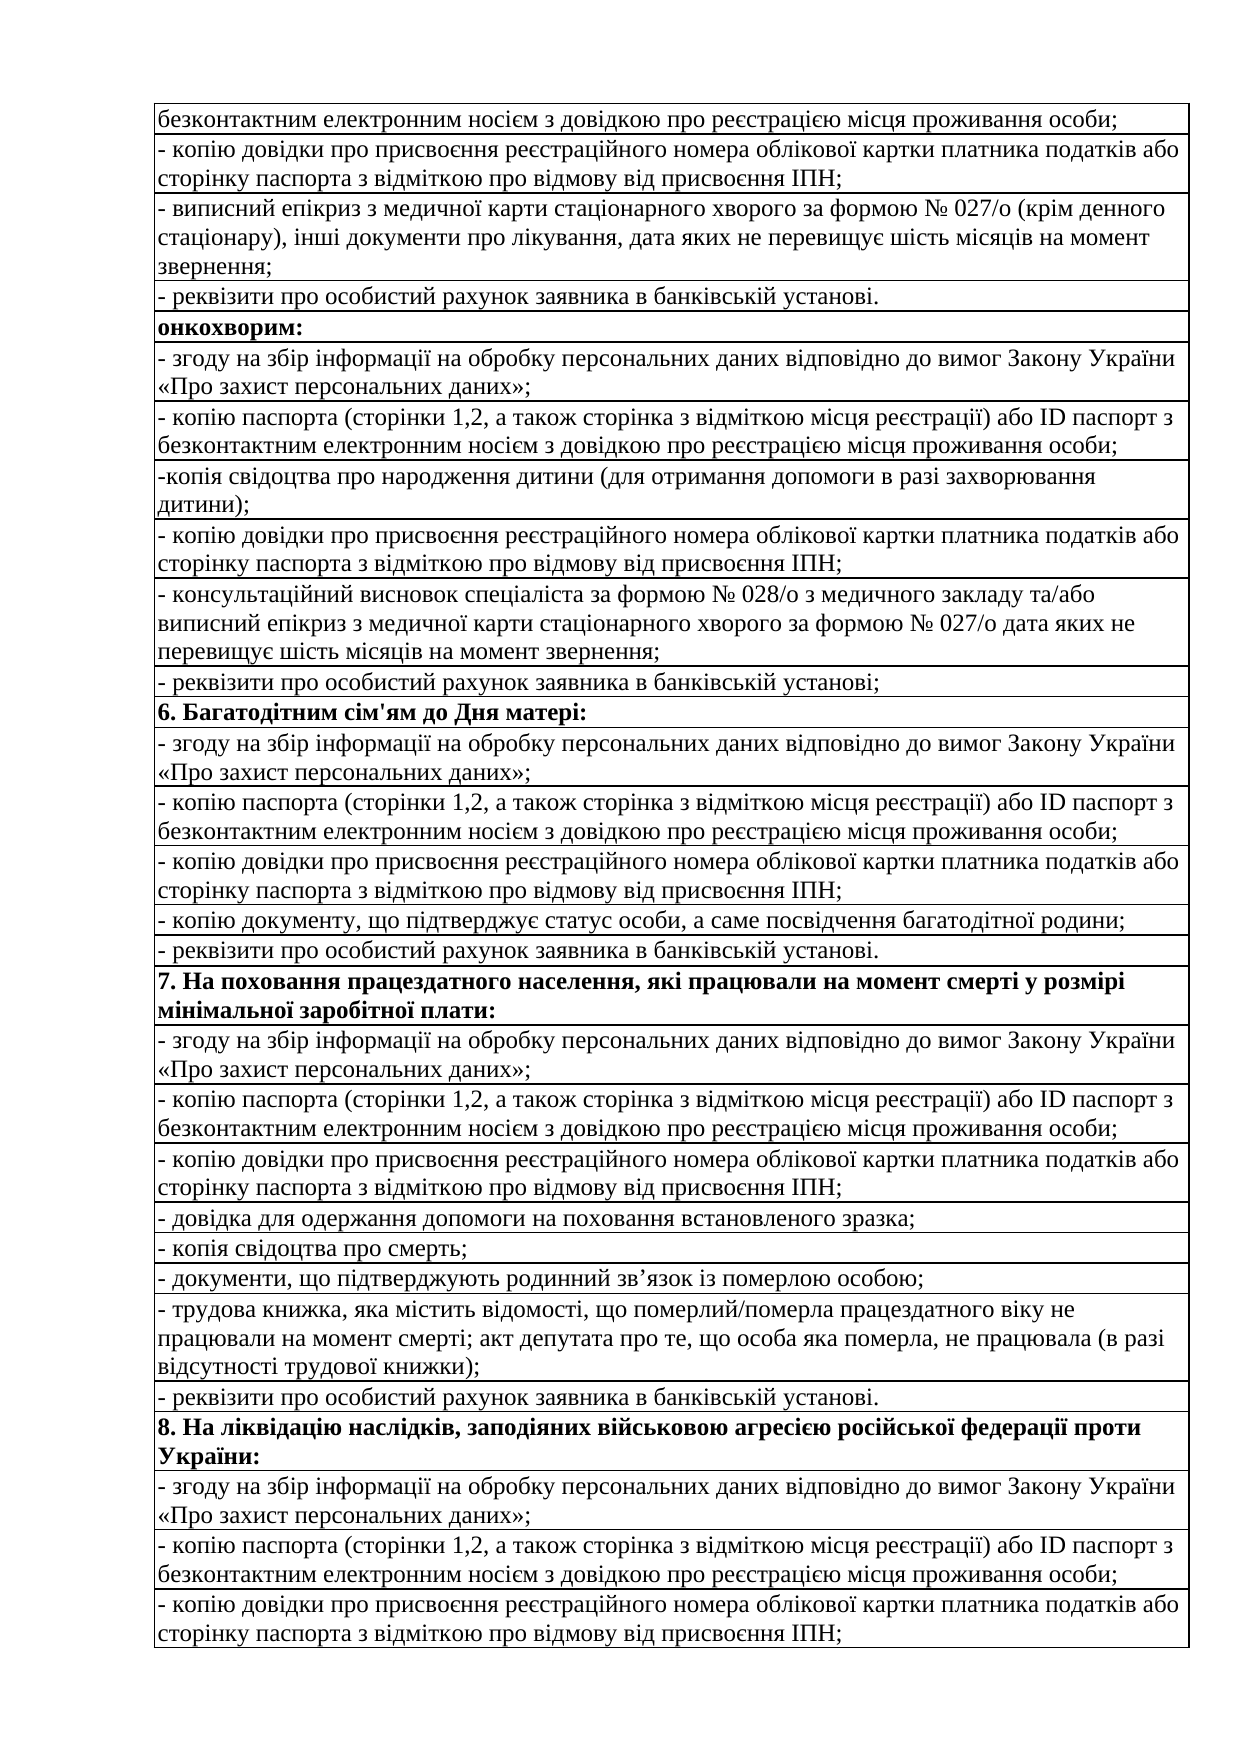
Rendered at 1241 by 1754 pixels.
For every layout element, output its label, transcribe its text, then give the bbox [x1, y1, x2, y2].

table_cell - виписний епікриз з медичної карти стаціонарного хворого за формою № 027/о (крім денного стаціонару), інші документи про лікування, дата яких не перевищує шість місяців на момент звернення; [155, 194, 1188, 280]
table_cell - довідка для одержання допомоги на поховання встановленого зразка; [155, 1203, 1188, 1232]
table_cell - реквізити про особистий рахунок заявника в банківській установі. [155, 936, 1188, 965]
table_cell - згоду на збір інформації на обробку персональних даних відповідно до вимог Закону України «Про захист персональних даних»; [155, 1026, 1188, 1083]
table_cell - згоду на збір інформації на обробку персональних даних відповідно до вимог Закону України «Про захист персональних даних»; [155, 728, 1188, 785]
table_cell - документи, що підтверджують родинний зв’язок із померлою особою; [155, 1264, 1188, 1292]
table_cell - копія свідоцтва про смерть; [155, 1233, 1188, 1262]
table_cell - реквізити про особистий рахунок заявника в банківській установі. [155, 1382, 1188, 1411]
table_cell - згоду на збір інформації на обробку персональних даних відповідно до вимог Закону України «Про захист персональних даних»; [155, 1471, 1188, 1529]
table_cell 7. На поховання працездатного населення, які працювали на момент смерті у розмірі мінімальної заробітної плати: [155, 967, 1188, 1024]
table_cell 6. Багатодітним сім'ям до Дня матері: [155, 697, 1188, 726]
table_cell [155, 104, 1188, 133]
table_cell - реквізити про особистий рахунок заявника в банківській установі; [155, 667, 1188, 696]
table_cell онкохворим: [155, 312, 1188, 341]
table_cell - трудова книжка, яка містить відомості, що померлий/померла працездатного віку не працювали на момент смерті; акт депутата про те, що особа яка померла, не працювала (в разі відсутності трудової книжки); [155, 1294, 1188, 1380]
table_cell - згоду на збір інформації на обробку персональних даних відповідно до вимог Закону України «Про захист персональних даних»; [155, 343, 1188, 400]
table_cell - консультаційний висновок спеціаліста за формою № 028/о з медичного закладу та/або виписний епікриз з медичної карти стаціонарного хворого за формою № 027/о дата яких не перевищує шість місяців на момент звернення; [155, 579, 1188, 665]
table_cell - реквізити про особистий рахунок заявника в банківській установі. [155, 281, 1188, 310]
table_cell -копія свідоцтва про народження дитини (для отримання допомоги в разі захворювання дитини); [155, 461, 1188, 518]
table_cell 8. На ліквідацію наслідків, заподіяних військовою агресією російської федерації проти України: [155, 1412, 1188, 1470]
table_cell - копію документу, що підтверджує статус особи, а саме посвідчення багатодітної родини; [155, 905, 1188, 934]
